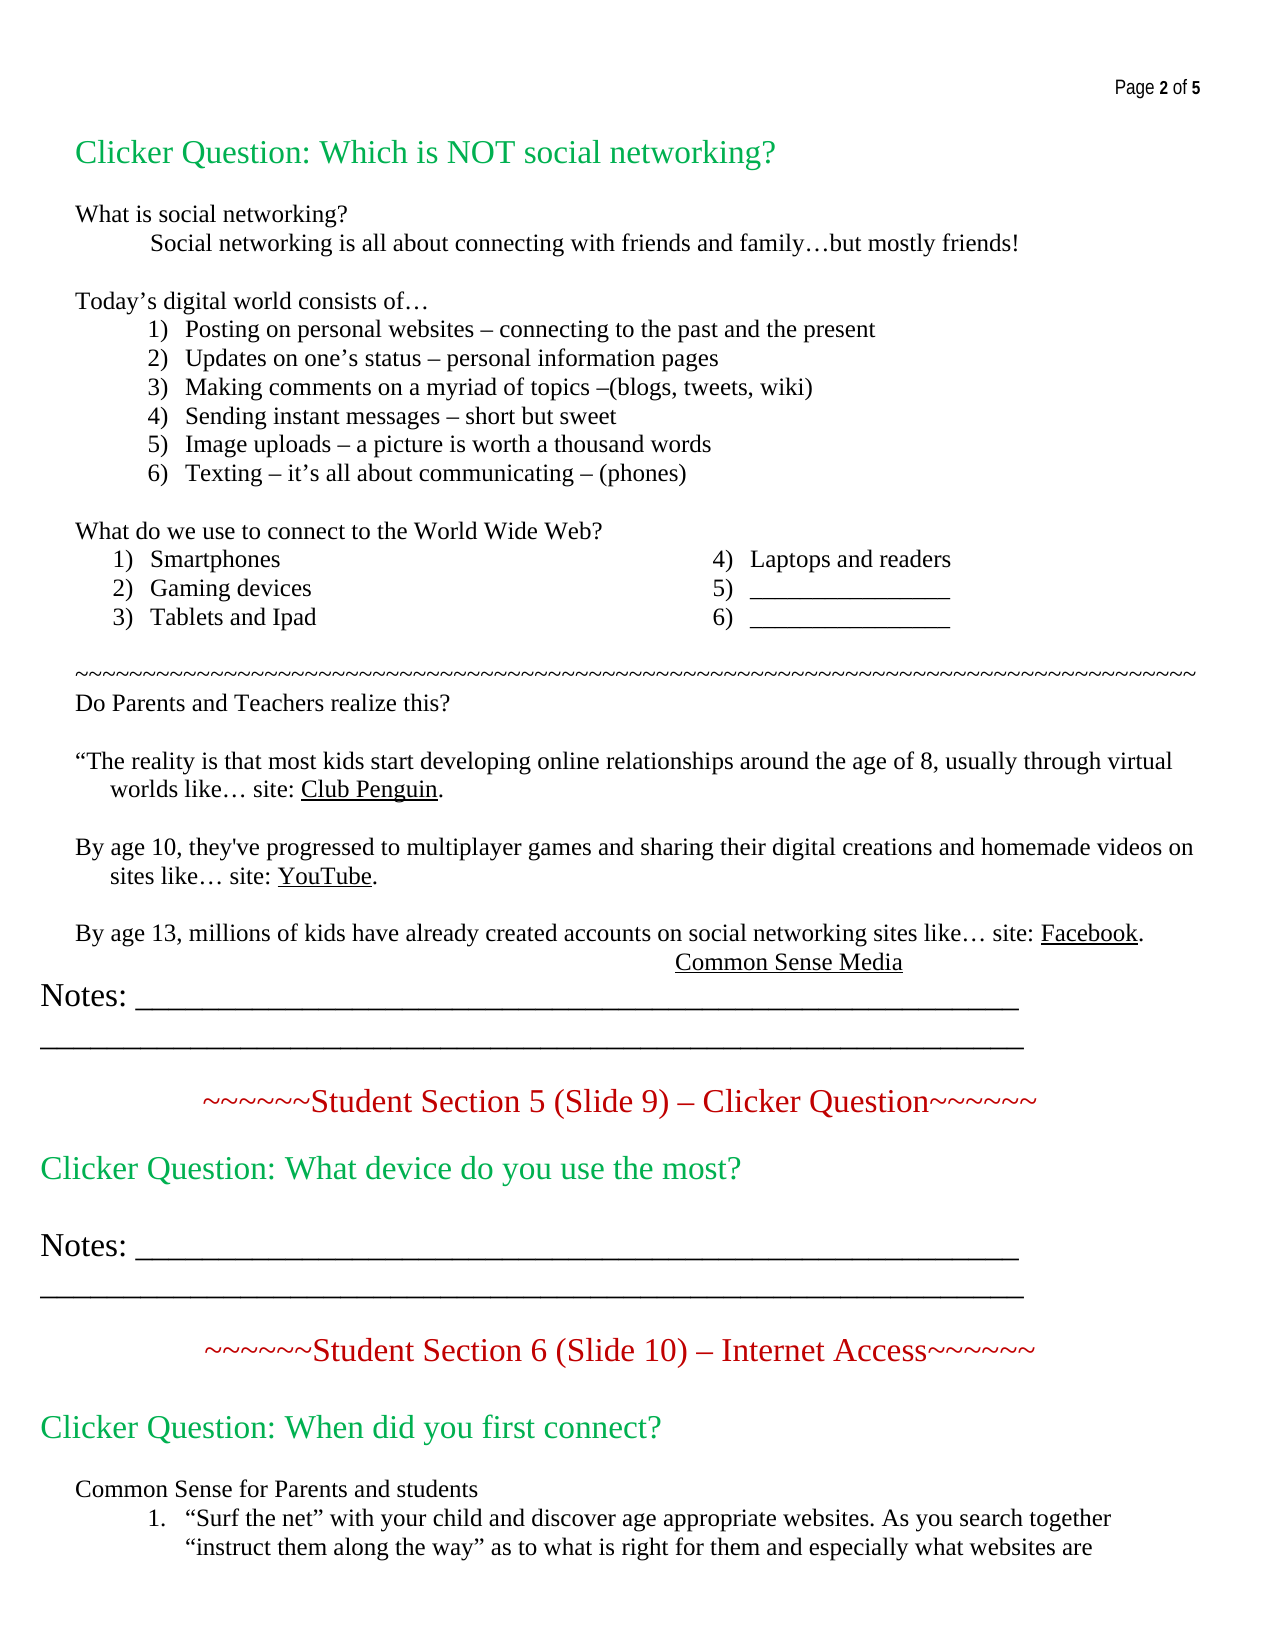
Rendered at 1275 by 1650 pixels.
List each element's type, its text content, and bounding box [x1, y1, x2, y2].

list ________________ [712, 573, 1200, 602]
list Today’s digital world consists of… [75, 286, 1200, 314]
list Gaming devices [112, 573, 600, 602]
list Smartphones [112, 544, 600, 573]
list By age 13, millions of kids have already created accounts on social networking sites like… site: Facebook. [75, 918, 1200, 947]
text Clicker Question: Which is NOT social networking? [75, 132, 1200, 171]
list By age 10, they've progressed to multiplayer games and sharing their digital creations and homemade videos on sites like… site: YouTube. [75, 832, 1200, 889]
list Texting – it’s all about communicating – (phones) [147, 458, 1200, 487]
list Updates on one’s status – personal information pages [147, 343, 1200, 372]
text Clicker Question: What device do you use the most? [40, 1148, 1200, 1187]
list What is social networking? [75, 199, 1200, 228]
list Making comments on a myriad of topics –(blogs, tweets, wiki) [147, 372, 1200, 401]
list Tablets and Ipad [112, 602, 600, 631]
text ~~~~~~Student Section 5 (Slide 9) – Clicker Question~~~~~~ [40, 1081, 1200, 1119]
text Notes: _____________________________________________________ [40, 976, 1200, 1014]
list ~~~~~~~~~~~~~~~~~~~~~~~~~~~~~~~~~~~~~~~~~~~~~~~~~~~~~~~~~~~~~~~~~~~~~~~~~~~~~~~~~~~ [75, 659, 1200, 688]
list What do we use to connect to the World Wide Web? [75, 516, 1200, 544]
list Common Sense Media [75, 947, 1200, 976]
list Posting on personal websites – connecting to the past and the present [147, 314, 1200, 343]
list Social networking is all about connecting with friends and family…but mostly friends! [150, 228, 1200, 257]
list Image uploads – a picture is worth a thousand words [147, 429, 1200, 458]
list Common Sense for Parents and students [75, 1474, 1200, 1503]
list ________________ [712, 602, 1200, 631]
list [147, 1503, 1200, 1560]
text ___________________________________________________________ [40, 1014, 1200, 1052]
list Laptops and readers [712, 544, 1200, 573]
list Do Parents and Teachers realize this? [75, 688, 1200, 717]
list “The reality is that most kids start developing online relationships around the age of 8, usually through virtual worlds like… site: Club Penguin. [75, 746, 1200, 803]
text Notes: _____________________________________________________ [40, 1225, 1200, 1263]
text ___________________________________________________________ [40, 1263, 1200, 1302]
text Clicker Question: When did you first connect? [40, 1407, 1200, 1445]
list Sending instant messages – short but sweet [147, 401, 1200, 429]
text ~~~~~~Student Section 6 (Slide 10) – Internet Access~~~~~~ [40, 1330, 1200, 1369]
